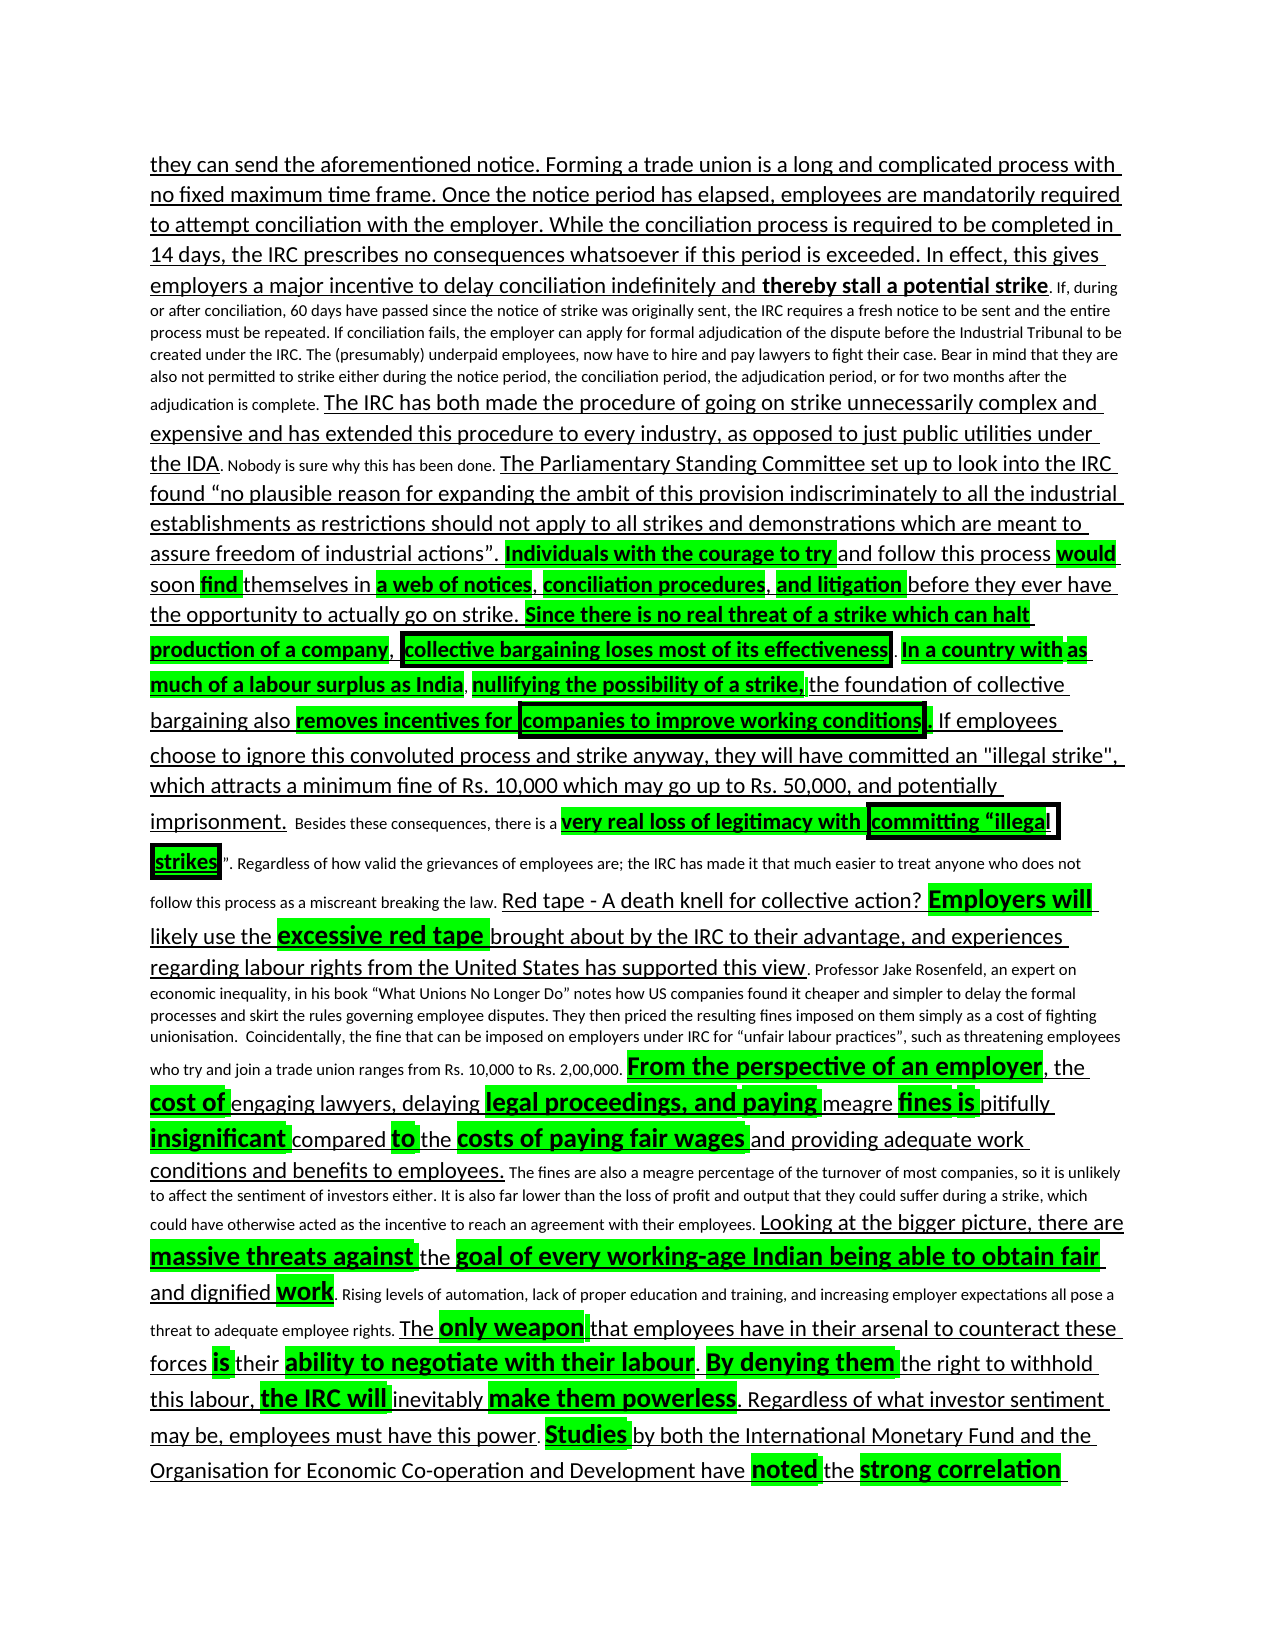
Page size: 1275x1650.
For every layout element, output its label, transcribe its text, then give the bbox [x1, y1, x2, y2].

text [150, 150, 1125, 765]
